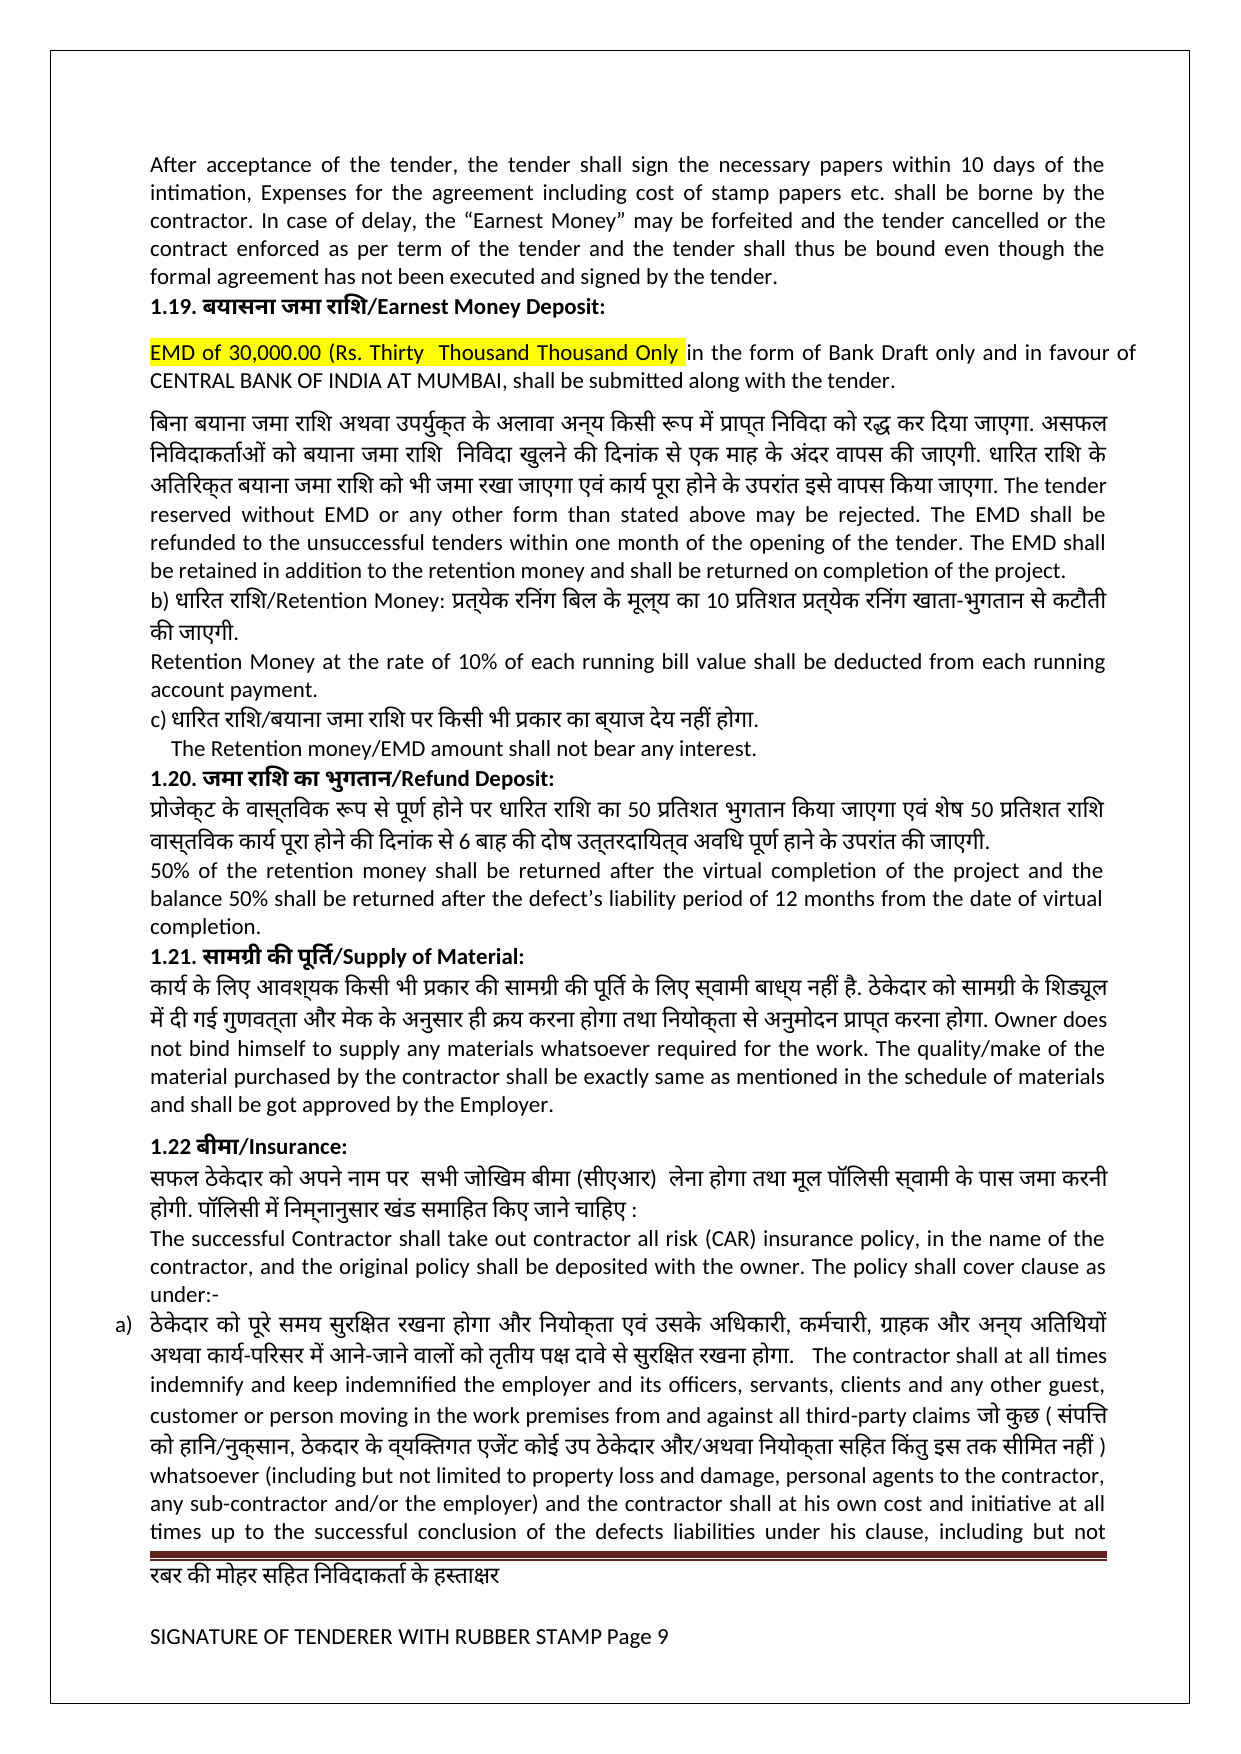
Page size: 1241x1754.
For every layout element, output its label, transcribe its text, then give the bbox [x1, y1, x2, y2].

text 1.22 बीमा/Insurance: [150, 1130, 1107, 1162]
text 1.20. जमा राशि का भुगतान/Refund Deposit: [150, 762, 1107, 793]
text The successful Contractor shall take out contractor all risk (CAR) insurance policy, in the name of the contractor, and the original policy shall be deposited with the owner. The policy shall cover clause as under:- [150, 1224, 1107, 1308]
text The Retention money/EMD amount shall not bear any interest. [171, 734, 1107, 762]
text 1.19. बयासना जमा राशि/Earnest Money Deposit: [150, 290, 1107, 321]
text प्रोजेक्‍ट के वास्‍तविक रूप से पूर्ण होने पर धारित राशि का 50 प्रतिशत भुगतान किया जाएगा एवं शेष 50 प्रतिशत राशि वास्‍तविक कार्य पूरा होने की दिनांक से 6 बाह की दोष उत्‍तरदायित्‍व अवधि पूर्ण हाने के उपरांत की जाएगी. [150, 793, 1105, 856]
text बिना बयाना जमा राशि अथवा उपर्युक्‍त के अलावा अन्‍य किसी रूप में प्राप्‍त निविदा को रद्ध कर दिया जाएगा. असफल निविदाकर्ताओं को बयाना जमा राशि निविदा खुलने की दिनांक से एक माह के अंदर वापस की जाएगी. धारित राशि के अतिरिक्‍त बयाना जमा राशि को भी जमा रखा जाएगा एवं कार्य पूरा होने के उपरांत इसे वापस किया जाएगा. The tender reserved without EMD or any other form than stated above may be rejected. The EMD shall be refunded to the unsuccessful tenders within one month of the opening of the tender. The EMD shall be retained in addition to the retention money and shall be returned on completion of the project. [150, 407, 1107, 584]
text 50% of the retention money shall be returned after the virtual completion of the project and the balance 50% shall be returned after the defect’s liability period of 12 months from the date of virtual completion. [150, 856, 1105, 940]
text Retention Money at the rate of 10% of each running bill value shall be deducted from each running account payment. [150, 647, 1107, 703]
text कार्य के लिए आवश्‍यक किसी भी प्रकार की सामग्री की पूर्ति के लिए स्‍वामी बाध्‍य नहीं है. ठेकेदार को सामग्री के शिड्यूल में दी गई गुणवत्‍ता और मेक के अनुसार ही क्रय करना होगा तथा नियोक्‍ता से अनुमोदन प्राप्‍त करना होगा. Owner does not bind himself to supply any materials whatsoever required for the work. The quality/make of the material purchased by the contractor shall be exactly same as mentioned in the schedule of materials and shall be got approved by the Employer. [150, 971, 1107, 1118]
text 1.21. सामग्री की पूर्ति/Supply of Material: [150, 940, 1107, 971]
list धारित राशि/Retention Money: प्रत्‍येक रनिंग बिल के मूल्‍य का 10 प्रतिशत प्रत्‍येक रनिंग खाता-भुगतान से कटौती की जाएगी. [150, 584, 1107, 647]
list धारित राशि/बयाना जमा राशि पर किसी भी प्रकार का ब्‍याज देय नहीं होगा. [150, 703, 1107, 734]
text EMD of 30,000.00 (Rs. Thirty Thousand Thousand Only in the form of Bank Draft only and in favour of CENTRAL BANK OF INDIA AT MUMBAI, shall be submitted along with the tender. [150, 338, 1136, 394]
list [115, 1308, 1107, 1545]
text सफल ठेकेदार को अपने नाम पर सभी जोखिम बीमा (सीएआर) लेना होगा तथा मूल पॉलिसी स्‍वामी के पास जमा करनी होगी. पॉलिसी में निम्‍नानुसार खंड समाहित किए जाने चाहिए : [150, 1162, 1107, 1224]
text After acceptance of the tender, the tender shall sign the necessary papers within 10 days of the intimation, Expenses for the agreement including cost of stamp papers etc. shall be borne by the contractor. In case of delay, the “Earnest Money” may be forfeited and the tender cancelled or the contract enforced as per term of the tender and the tender shall thus be bound even though the formal agreement has not been executed and signed by the tender. [150, 150, 1107, 290]
